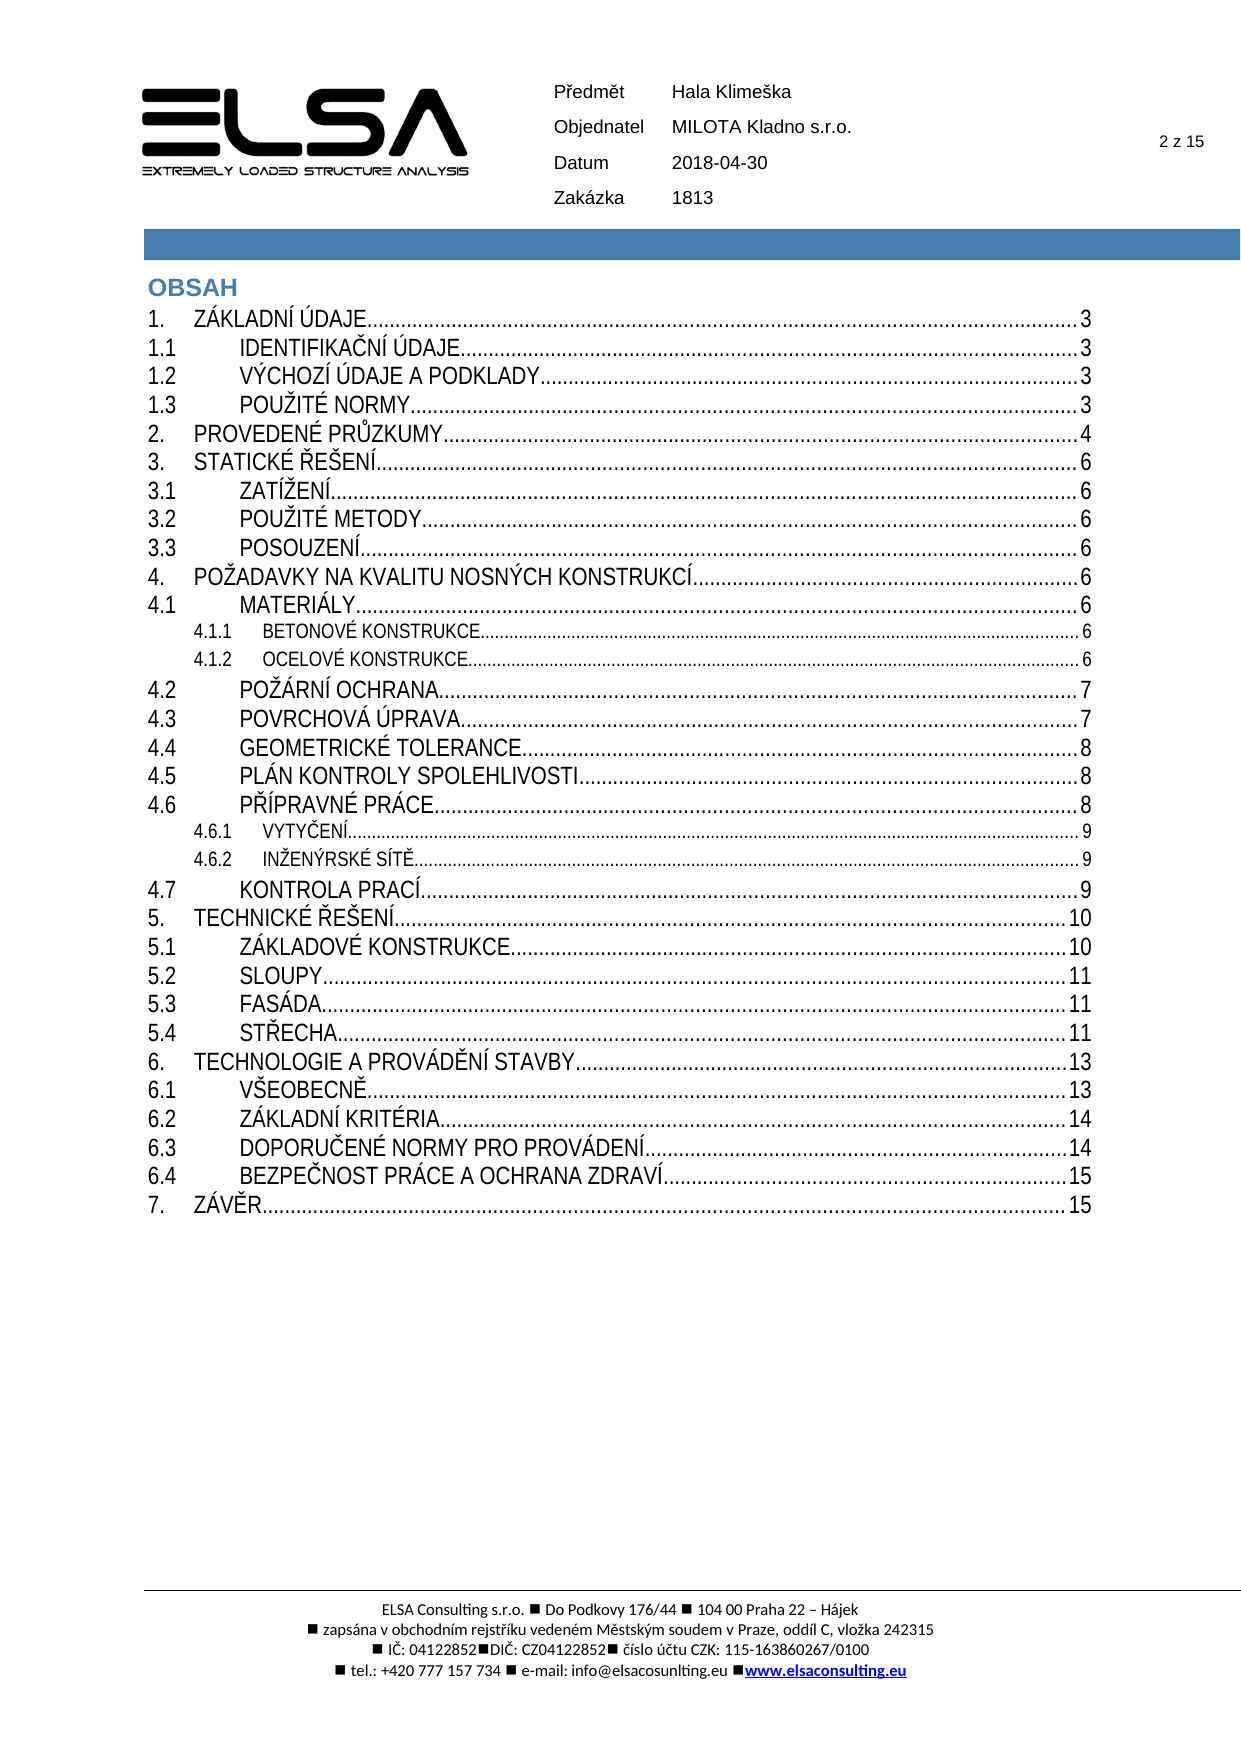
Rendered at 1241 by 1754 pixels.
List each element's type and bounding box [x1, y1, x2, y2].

picture [135, 86, 474, 177]
